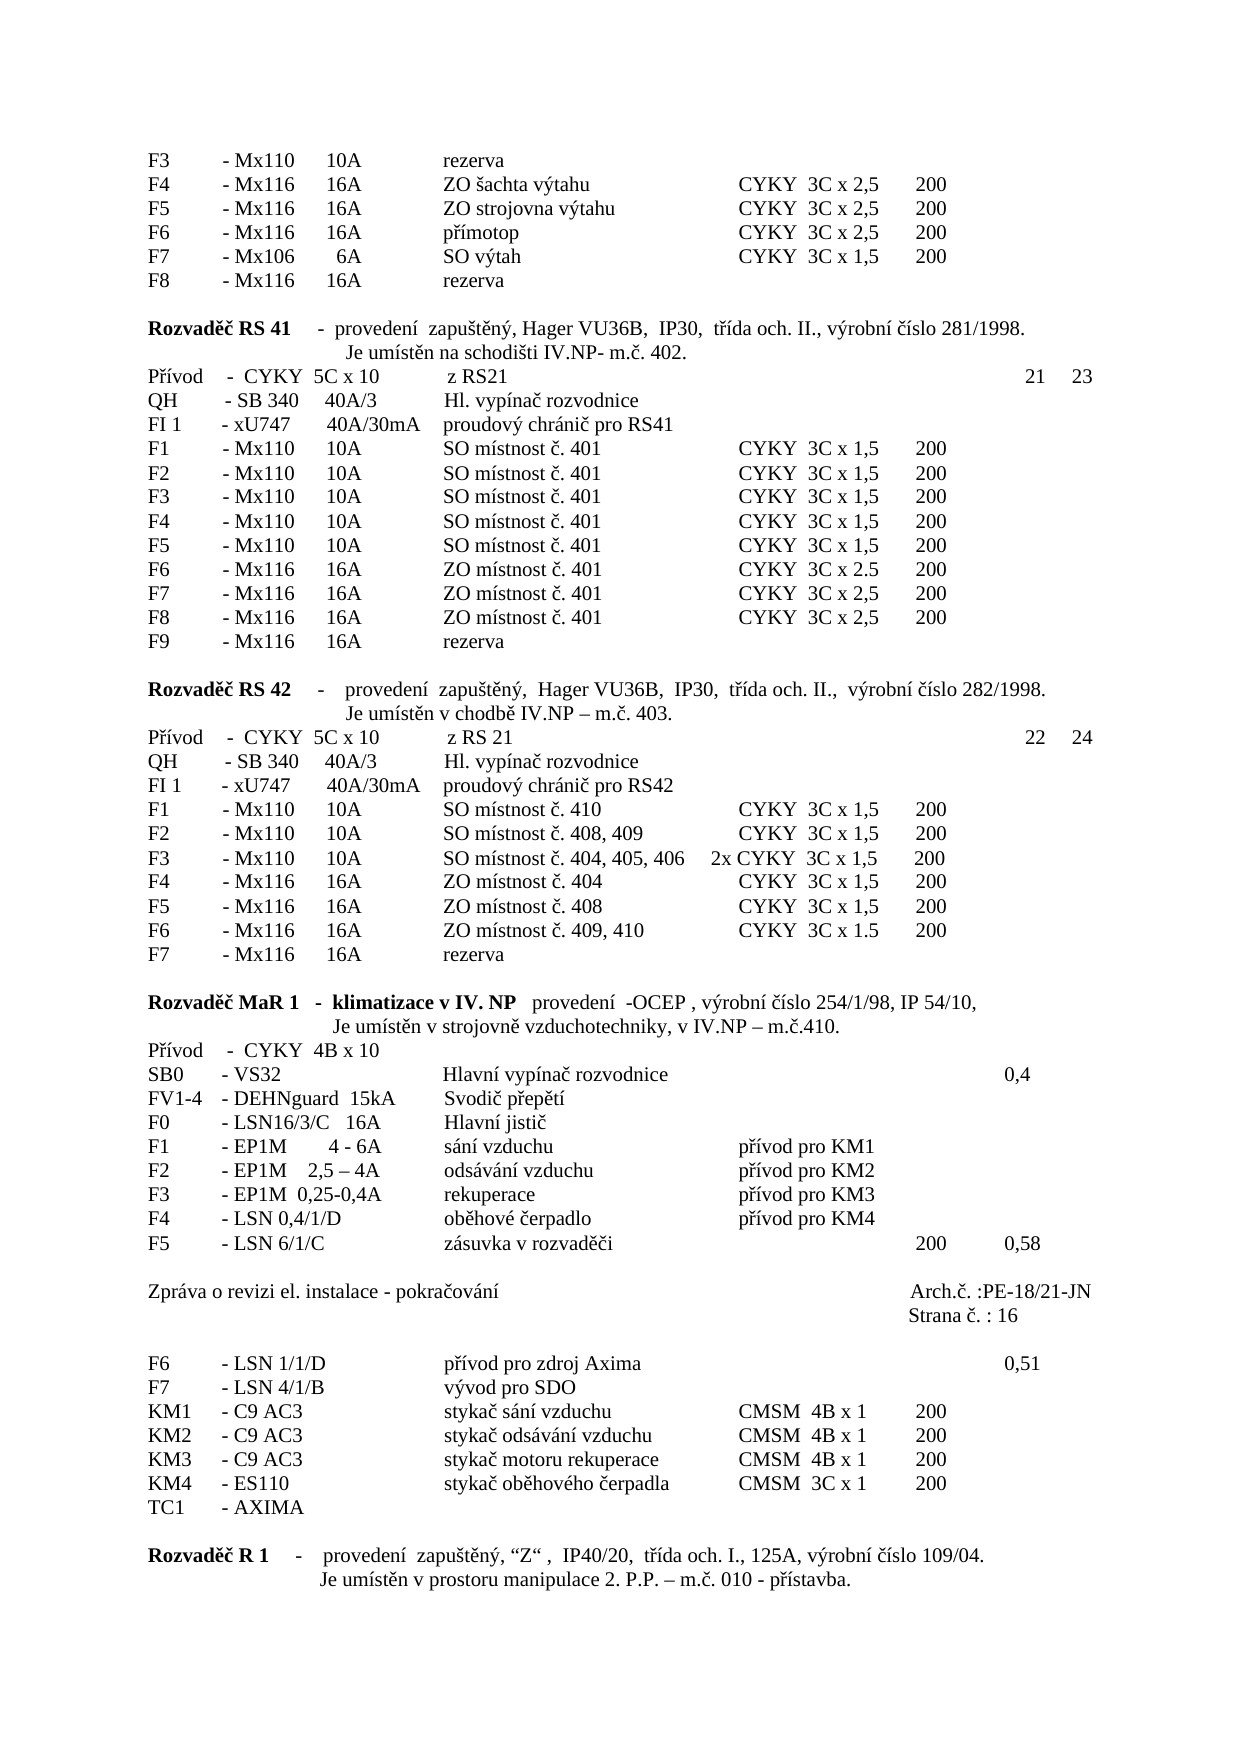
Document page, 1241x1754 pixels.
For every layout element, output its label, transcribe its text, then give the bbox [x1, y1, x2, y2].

text Je umístěn v chodbě IV.NP – m.č. 403. [148, 701, 1093, 725]
text F7 - Mx106 6A SO výtah CYKY x 1,5 200 [148, 244, 1093, 268]
text KM4 - ES110 stykač oběhového čerpadla CMSM x 1 200 [148, 1471, 1093, 1495]
text F4 - Mx116 16A ZO šachta výtahu CYKY x 2,5 200 [148, 172, 1093, 196]
text F6 - Mx116 16A ZO místnost č. 401 CYKY x 2.5 200 [148, 557, 1093, 581]
text FI 1 - xU747 40A/30mA proudový chránič pro RS42 [148, 773, 1093, 797]
text Přívod - CYKY x 10 z RS21 21 23 [148, 364, 1093, 388]
text KM3 - C9 AC3 stykač motoru rekuperace CMSM 4B x 1 200 [148, 1447, 1093, 1471]
text F7 - Mx116 16A ZO místnost č. 401 CYKY x 2,5 200 [148, 581, 1093, 605]
text SB0 - VS32 Hlavní vypínač rozvodnice 0,4 [148, 1062, 1093, 1086]
text KM2 - C9 AC3 stykač odsávání vzduchu CMSM 4B x 1 200 [148, 1423, 1093, 1447]
text Přívod - CYKY 4B x 10 [148, 1038, 1093, 1062]
text F3 - Mx110 10A SO místnost č. 404, 405, 406 2x CYKY x 1,5 200 [148, 845, 1093, 869]
text F4 - Mx116 16A ZO místnost č. 404 CYKY x 1,5 200 [148, 869, 1093, 893]
text F5 - Mx116 16A ZO místnost č. 408 CYKY x 1,5 200 [148, 893, 1093, 918]
text F3 - Mx110 10A SO místnost č. 401 CYKY x 1,5 200 [148, 484, 1093, 508]
text F2 - Mx110 10A SO místnost č. 401 CYKY x 1,5 200 [148, 460, 1093, 484]
text Je umístěn na schodišti IV.NP- m.č. 402. [148, 340, 1093, 364]
text F6 - Mx116 16A ZO místnost č. 409, 410 CYKY x 1.5 200 [148, 918, 1093, 942]
text KM1 - C9 AC3 stykač sání vzduchu CMSM 4B x 1 200 [148, 1399, 1093, 1423]
text F1 - EP1M 4 - 6A sání vzduchu přívod pro KM1 [148, 1134, 1093, 1158]
text F2 - EP1M 2,5 – 4A odsávání vzduchu přívod pro KM2 [148, 1158, 1093, 1182]
text Rozvaděč R 1 - provedení zapuštěný, “Z“ , IP40/20, třída och. I., 125A, výrobní číslo 109/04. [148, 1543, 1093, 1567]
text F4 - Mx110 10A SO místnost č. 401 CYKY x 1,5 200 [148, 508, 1093, 533]
text F9 - Mx116 16A rezerva [148, 629, 1093, 653]
text FI 1 - xU747 40A/30mA proudový chránič pro RS41 [148, 412, 1093, 436]
text Rozvaděč RS 42 - provedení zapuštěný, Hager VU36B, IP30, třída och. II., výrobní číslo 282/1998. [148, 677, 1093, 701]
text F5 - Mx110 10A SO místnost č. 401 CYKY x 1,5 200 [148, 533, 1093, 557]
text QH - SB 340 40A/3 Hl. vypínač rozvodnice [148, 388, 1093, 412]
text Zpráva o revizi el. instalace - pokračování Arch.č. :PE-18/21-JN [148, 1278, 1093, 1303]
text F3 - Mx110 10A rezerva [148, 148, 1093, 172]
text Rozvaděč MaR 1 - klimatizace v IV. NP provedení -OCEP , výrobní číslo 254/1/98, IP 54/10, [148, 990, 1093, 1014]
text F4 - LSN 0,4/1/D oběhové čerpadlo přívod pro KM4 [148, 1206, 1093, 1230]
text F6 - Mx116 16A přímotop CYKY x 2,5 200 [148, 220, 1093, 244]
text Je umístěn v strojovně vzduchotechniky, v IV.NP – m.č.410. [148, 1014, 1093, 1038]
text Rozvaděč RS 41 - provedení zapuštěný, Hager VU36B, IP30, třída och. II., výrobní číslo 281/1998. [148, 316, 1093, 340]
text FV1-4 - DEHNguard 15kA Svodič přepětí [148, 1086, 1093, 1110]
text Přívod - CYKY x 10 z RS 21 22 24 [148, 725, 1093, 749]
text F8 - Mx116 16A rezerva [148, 268, 1093, 292]
text F7 - Mx116 16A rezerva [148, 942, 1093, 966]
text F5 - Mx116 16A ZO strojovna výtahu CYKY x 2,5 200 [148, 196, 1093, 220]
text TC1 - AXIMA [148, 1495, 1093, 1519]
text F1 - Mx110 10A SO místnost č. 410 CYKY x 1,5 200 [148, 797, 1093, 821]
text F7 - LSN 4/1/B vývod pro SDO [148, 1375, 1093, 1399]
text F2 - Mx110 10A SO místnost č. 408, 409 CYKY x 1,5 200 [148, 821, 1093, 845]
text F6 - LSN 1/1/D přívod pro zdroj Axima 0,51 [148, 1351, 1093, 1375]
text F8 - Mx116 16A ZO místnost č. 401 CYKY x 2,5 200 [148, 605, 1093, 629]
text Strana č. : 16 [148, 1303, 1093, 1327]
text Je umístěn v prostoru manipulace 2. P.P. – m.č. 010 - přístavba. [148, 1567, 1093, 1591]
text QH - SB 340 40A/3 Hl. vypínač rozvodnice [148, 749, 1093, 773]
text F1 - Mx110 10A SO místnost č. 401 CYKY x 1,5 200 [148, 436, 1093, 460]
text F0 - LSN16/3/C 16A Hlavní jistič [148, 1110, 1093, 1134]
text F3 - EP1M 0,25-0,4A rekuperace přívod pro KM3 [148, 1182, 1093, 1206]
text F5 - LSN 6/1/C zásuvka v rozvaděči 200 0,58 [148, 1230, 1093, 1254]
